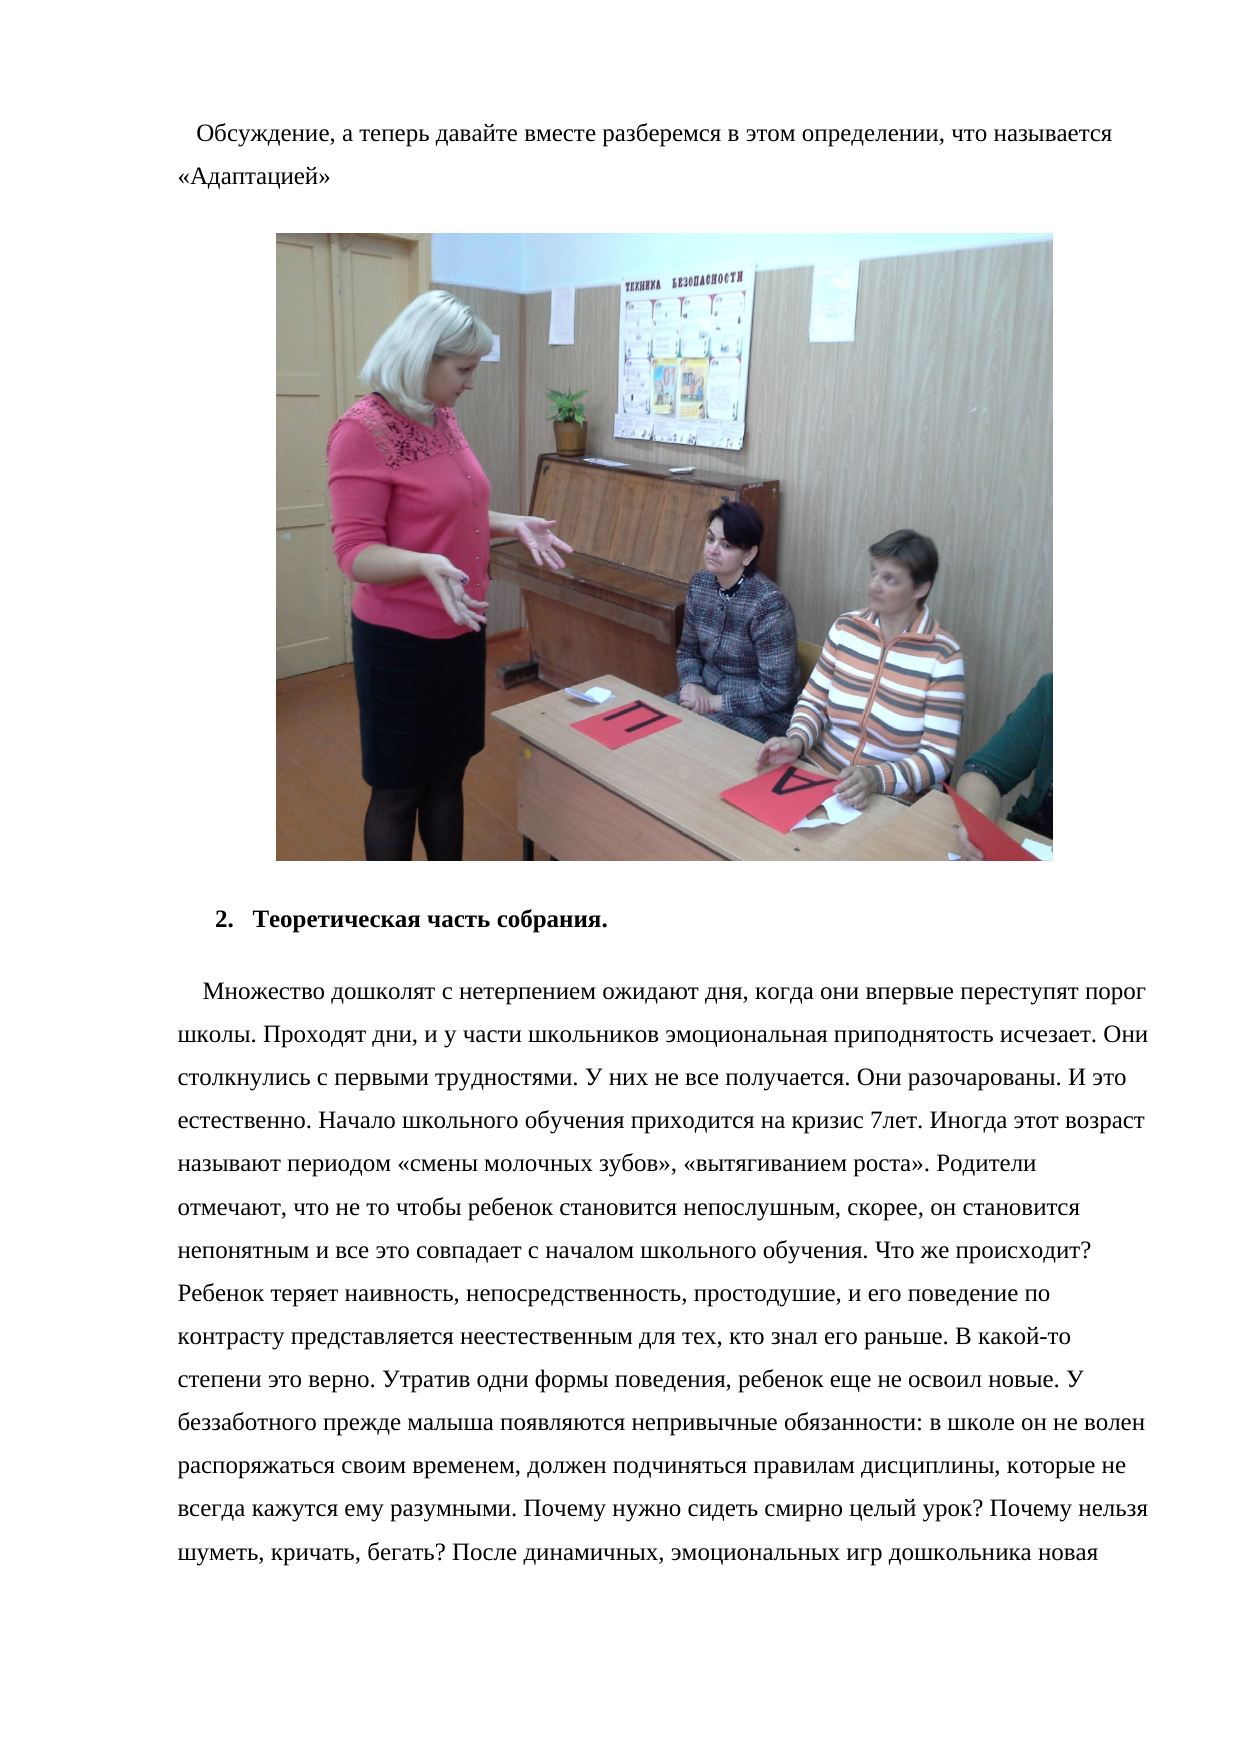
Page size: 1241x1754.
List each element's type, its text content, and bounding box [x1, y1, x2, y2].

picture [276, 233, 1053, 861]
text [177, 976, 1152, 1565]
text Обсуждение, а теперь давайте вместе разберемся в этом определении, что называется «Адаптацией» [177, 118, 1152, 190]
list Теоретическая часть собрания. [215, 904, 1152, 932]
